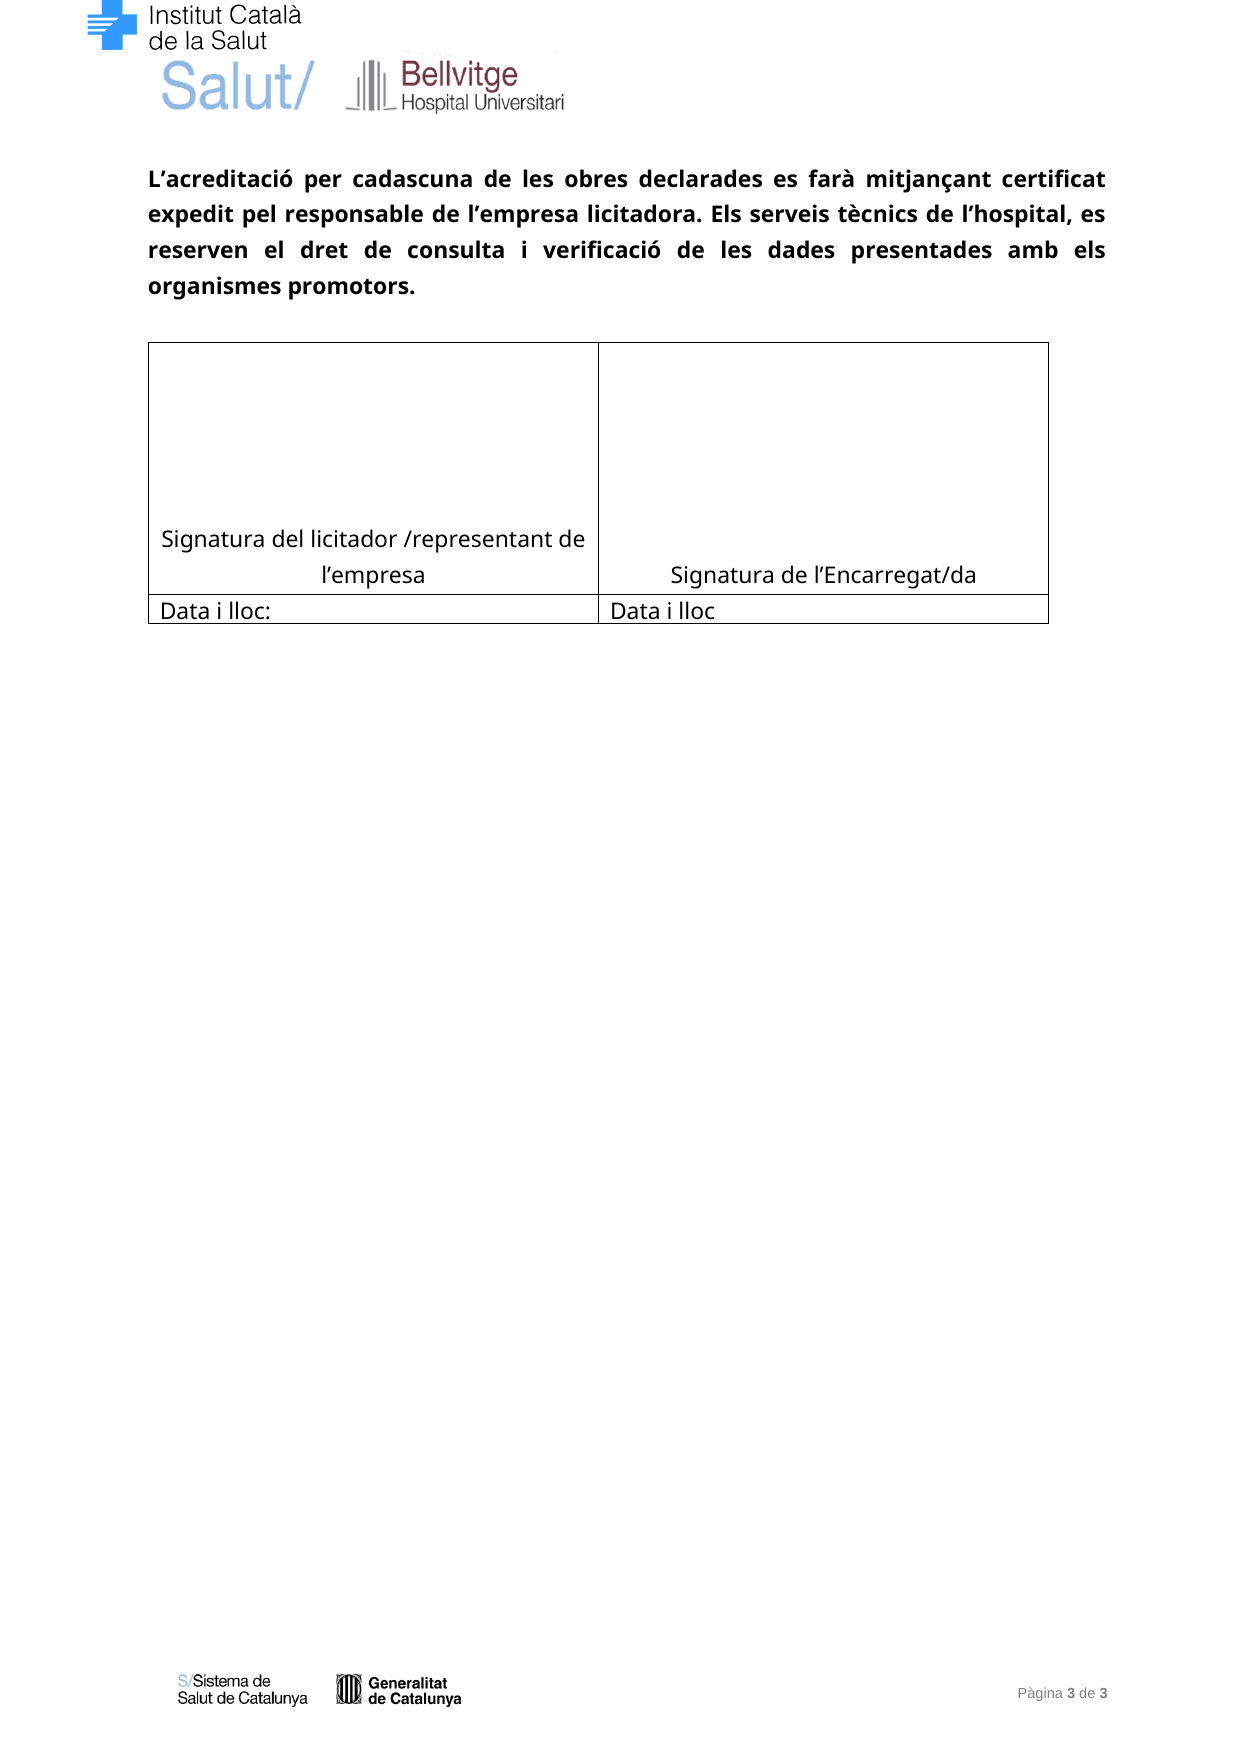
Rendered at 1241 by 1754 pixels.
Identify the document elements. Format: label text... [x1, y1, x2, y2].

picture [87, 0, 305, 50]
table_header Signatura de l’Encarregat/da [599, 343, 1048, 594]
picture [176, 1674, 464, 1707]
table_cell Data i lloc: [149, 595, 598, 623]
table_header Signatura del licitador /representant de l’empresa [149, 343, 598, 594]
table_cell Data i lloc [599, 595, 1048, 623]
text L’acreditació per cadascuna de les obres declarades es farà mitjançant certificat expedit pel responsable de l’empresa licitadora. Els serveis tècnics de l’hospital, es reserven el dret de consulta i verificació de les dades presentades amb els organismes promotors. [148, 162, 1107, 302]
